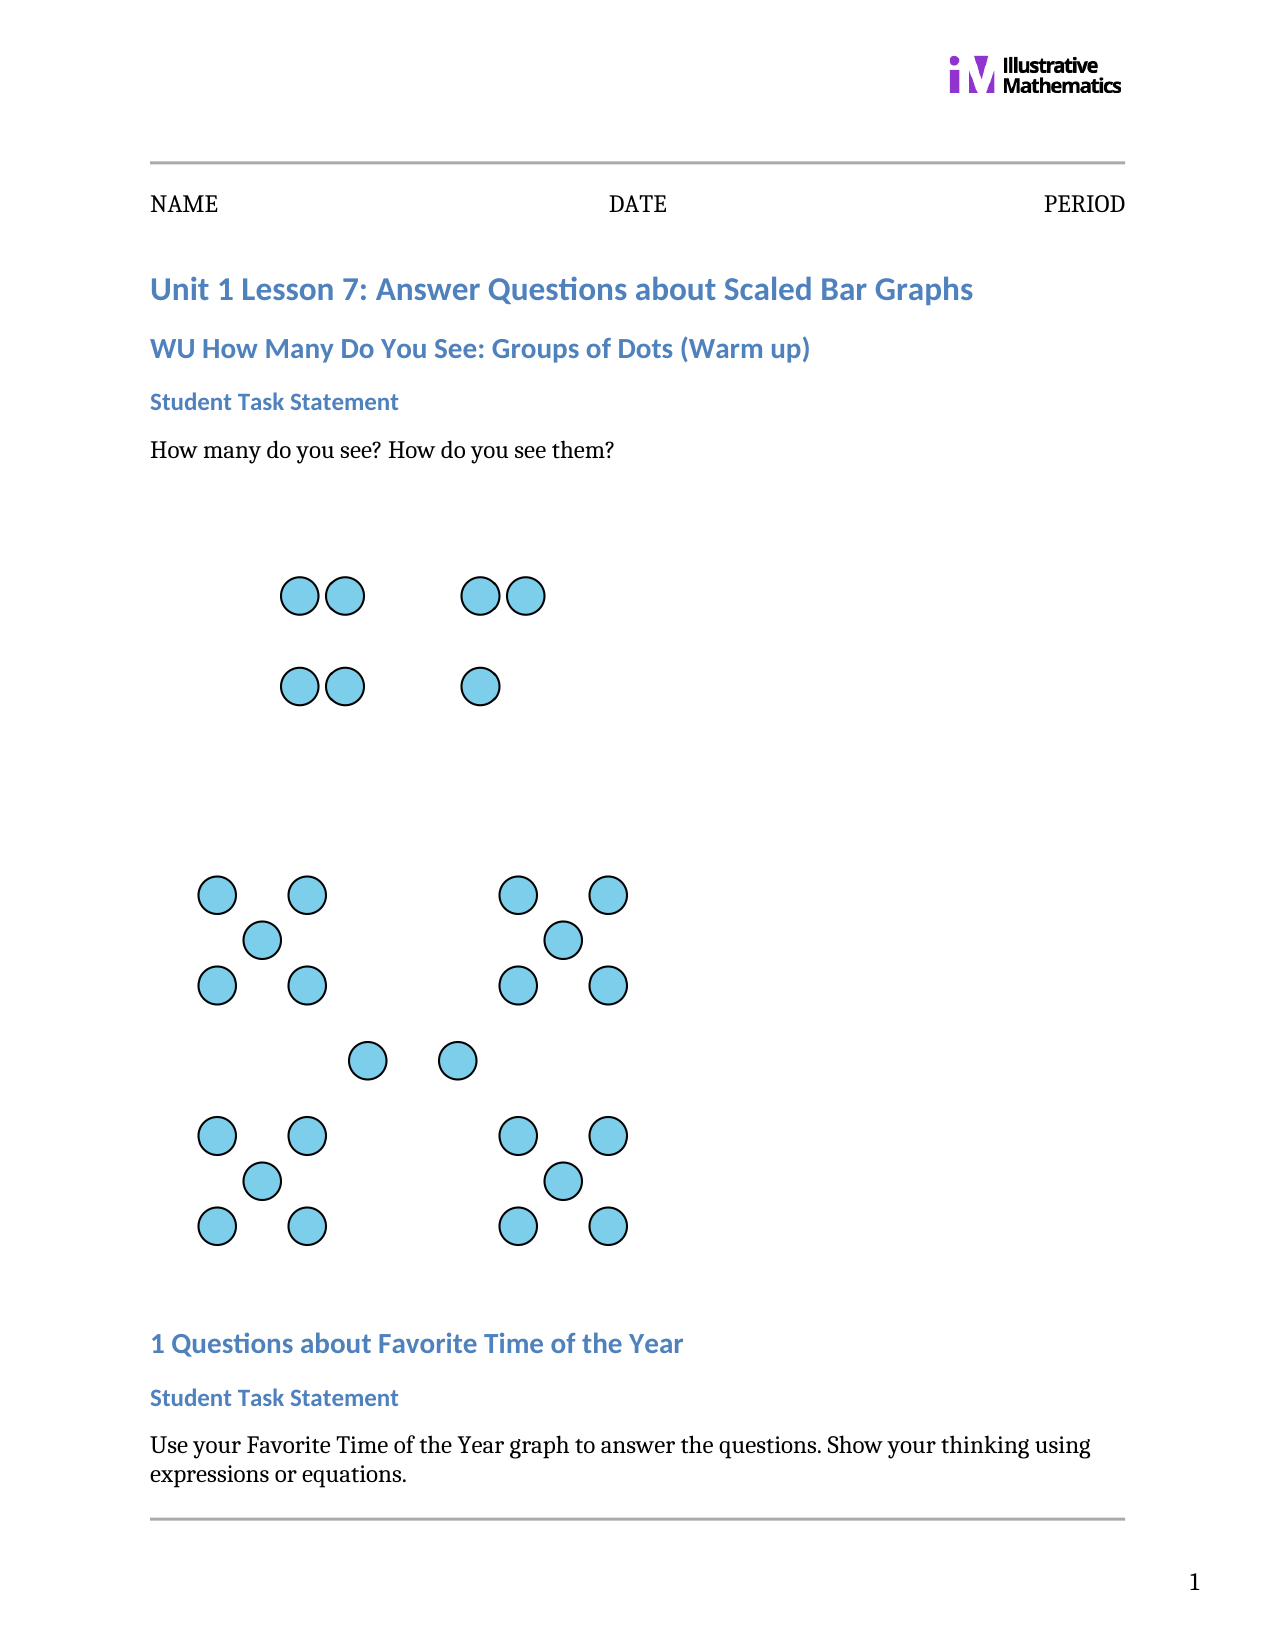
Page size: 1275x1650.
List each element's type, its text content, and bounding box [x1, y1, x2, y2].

subtitle Unit 1 Lesson 7: Answer Questions about Scaled Bar Graphs [150, 268, 1125, 309]
picture [168, 816, 657, 1305]
text How many do you see? How do you see them? [150, 436, 1125, 464]
picture [949, 55, 1121, 93]
subtitle 1 Questions about Favorite Time of the Year [150, 1325, 1125, 1361]
subtitle Student Task Statement [150, 1382, 1125, 1412]
subtitle WU How Many Do You See: Groups of Dots (Warm up) [150, 330, 1125, 366]
picture [168, 483, 657, 799]
subtitle Student Task Statement [150, 386, 1125, 417]
text Use your Favorite Time of the Year graph to answer the questions. Show your thinking using expressions or equations. [150, 1431, 1125, 1488]
